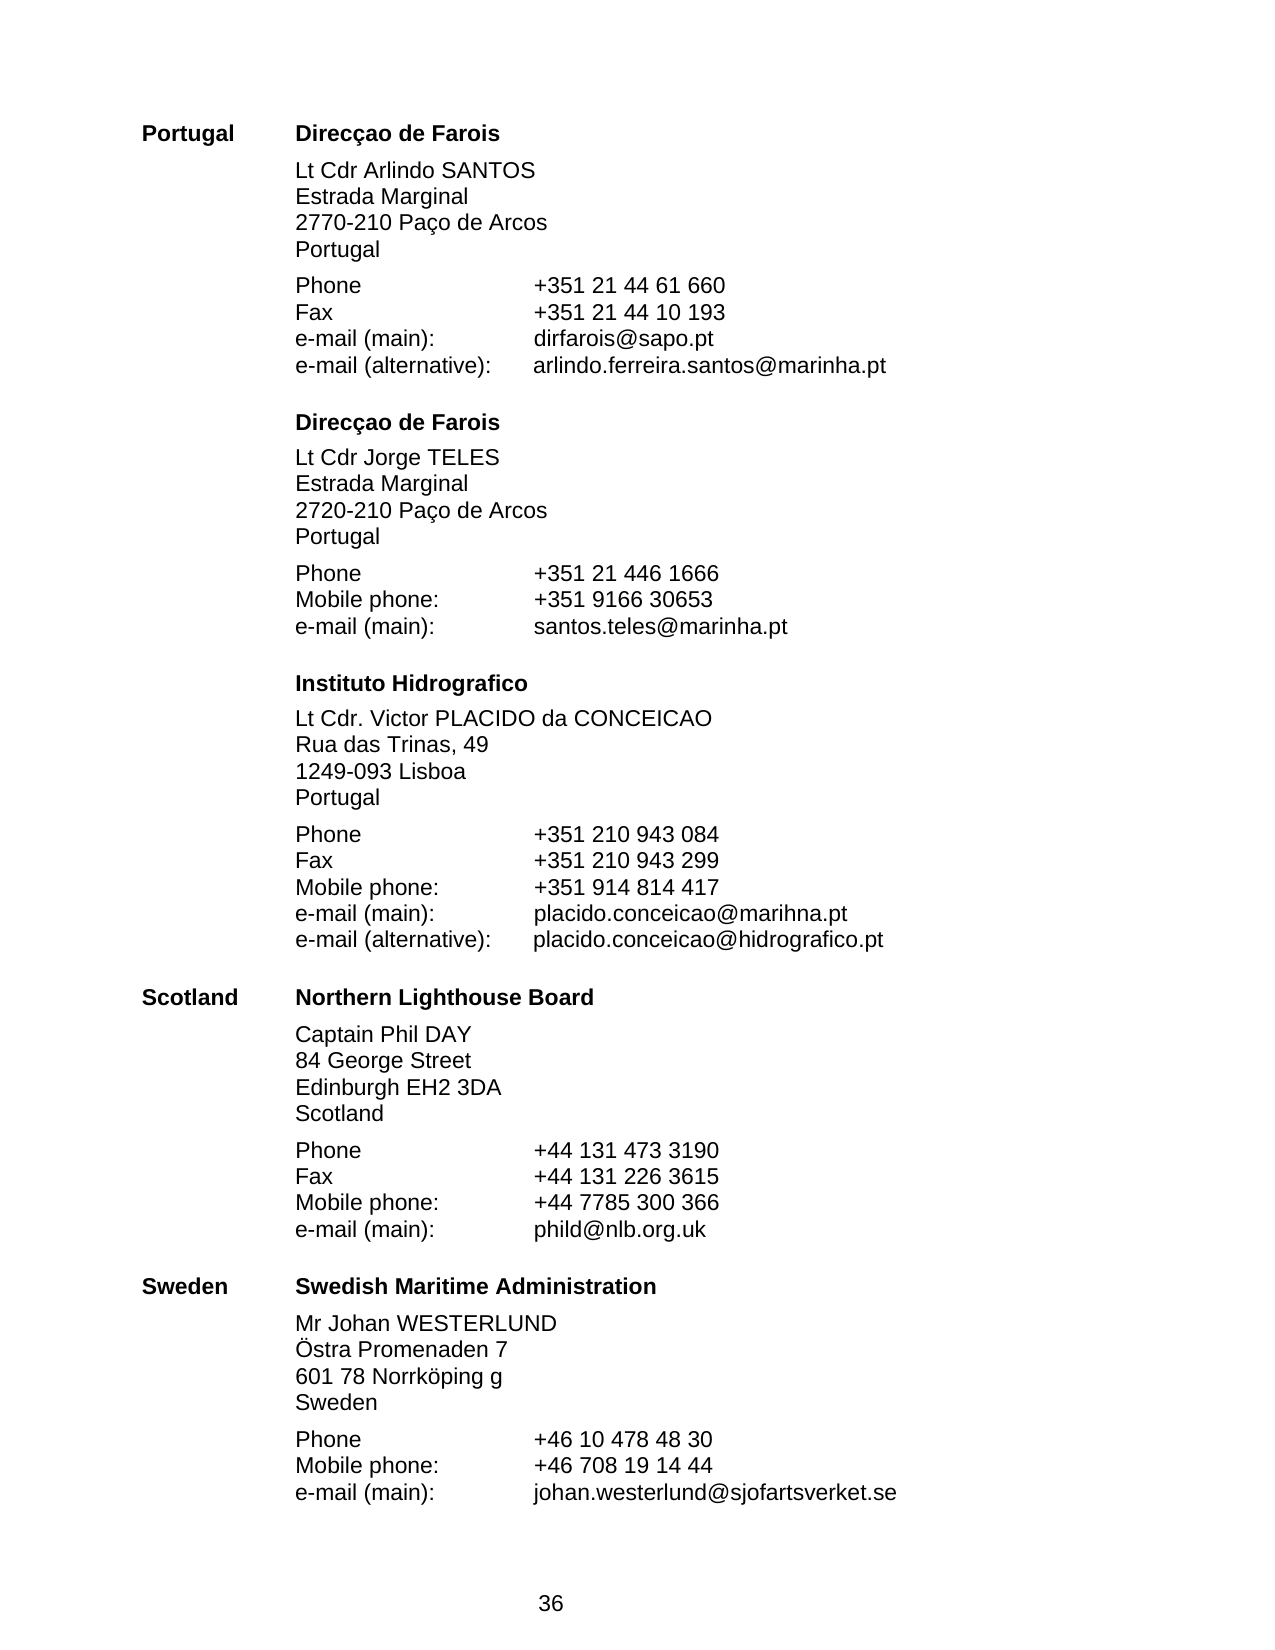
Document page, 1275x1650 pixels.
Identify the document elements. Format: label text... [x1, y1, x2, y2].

text Scotland [118, 1100, 1157, 1126]
text e-mail (main): johan.westerlund@sjofartsverket.se [118, 1478, 1157, 1505]
text Sweden [118, 1389, 1157, 1415]
text Phone +351 21 44 61 660 [118, 272, 1157, 299]
text Mobile phone: +46 708 19 14 44 [118, 1452, 1157, 1478]
text Östra Promenaden 7 [118, 1336, 1157, 1363]
text Portugal [118, 236, 1157, 262]
text 2770-210 Paço de Arcos [118, 209, 1157, 236]
text Phone +351 21 446 1666 [118, 560, 1157, 586]
text Fax +351 210 943 299 [118, 847, 1157, 874]
text Direcçao de Farois [118, 409, 1157, 436]
text 601 78 Norrköping g [118, 1363, 1157, 1389]
text 84 George Street [118, 1047, 1157, 1073]
text Lt Cdr Jorge TELES [118, 444, 1157, 470]
text Fax +351 21 44 10 193 [118, 299, 1157, 325]
text Captain Phil DAY [118, 1021, 1157, 1047]
text 2720-210 Paço de Arcos [118, 497, 1157, 523]
text Portugal [118, 523, 1157, 549]
text Phone +44 131 473 3190 [118, 1137, 1157, 1163]
text Edinburgh EH2 3DA [118, 1073, 1157, 1100]
text e-mail (main): santos.teles@marinha.pt [118, 613, 1157, 639]
text Instituto Hidrografico [118, 670, 1157, 697]
text Phone +46 10 478 48 30 [118, 1426, 1157, 1452]
text Rua das Trinas, 49 [118, 731, 1157, 758]
text Fax +44 131 226 3615 [118, 1163, 1157, 1189]
text Lt Cdr Arlindo SANTOS [118, 157, 1157, 183]
text Mobile phone: +44 7785 300 366 [118, 1189, 1157, 1216]
text e-mail (main): dirfarois@sapo.pt [118, 325, 1157, 352]
text Mr Johan WESTERLUND [118, 1310, 1157, 1336]
text Phone +351 210 943 084 [118, 821, 1157, 847]
text Lt Cdr. Victor PLACIDO da CONCEICAO [118, 705, 1157, 731]
text Portugal Direcçao de Farois [118, 120, 1157, 146]
text Portugal [118, 784, 1157, 811]
text e-mail (alternative): placido.conceicao@hidrografico.pt [118, 926, 1157, 953]
text e-mail (main): placido.conceicao@marihna.pt [118, 900, 1157, 926]
text Mobile phone: +351 9166 30653 [118, 586, 1157, 613]
text Sweden Swedish Maritime Administration [118, 1273, 1157, 1299]
text Estrada Marginal [118, 183, 1157, 209]
text e-mail (alternative): arlindo.ferreira.santos@marinha.pt [118, 352, 1157, 378]
text Estrada Marginal [118, 470, 1157, 497]
text 1249-093 Lisboa [118, 758, 1157, 784]
text Mobile phone: +351 914 814 417 [118, 874, 1157, 900]
text e-mail (main): phild@nlb.org.uk [118, 1216, 1157, 1242]
text Scotland Northern Lighthouse Board [118, 984, 1157, 1010]
